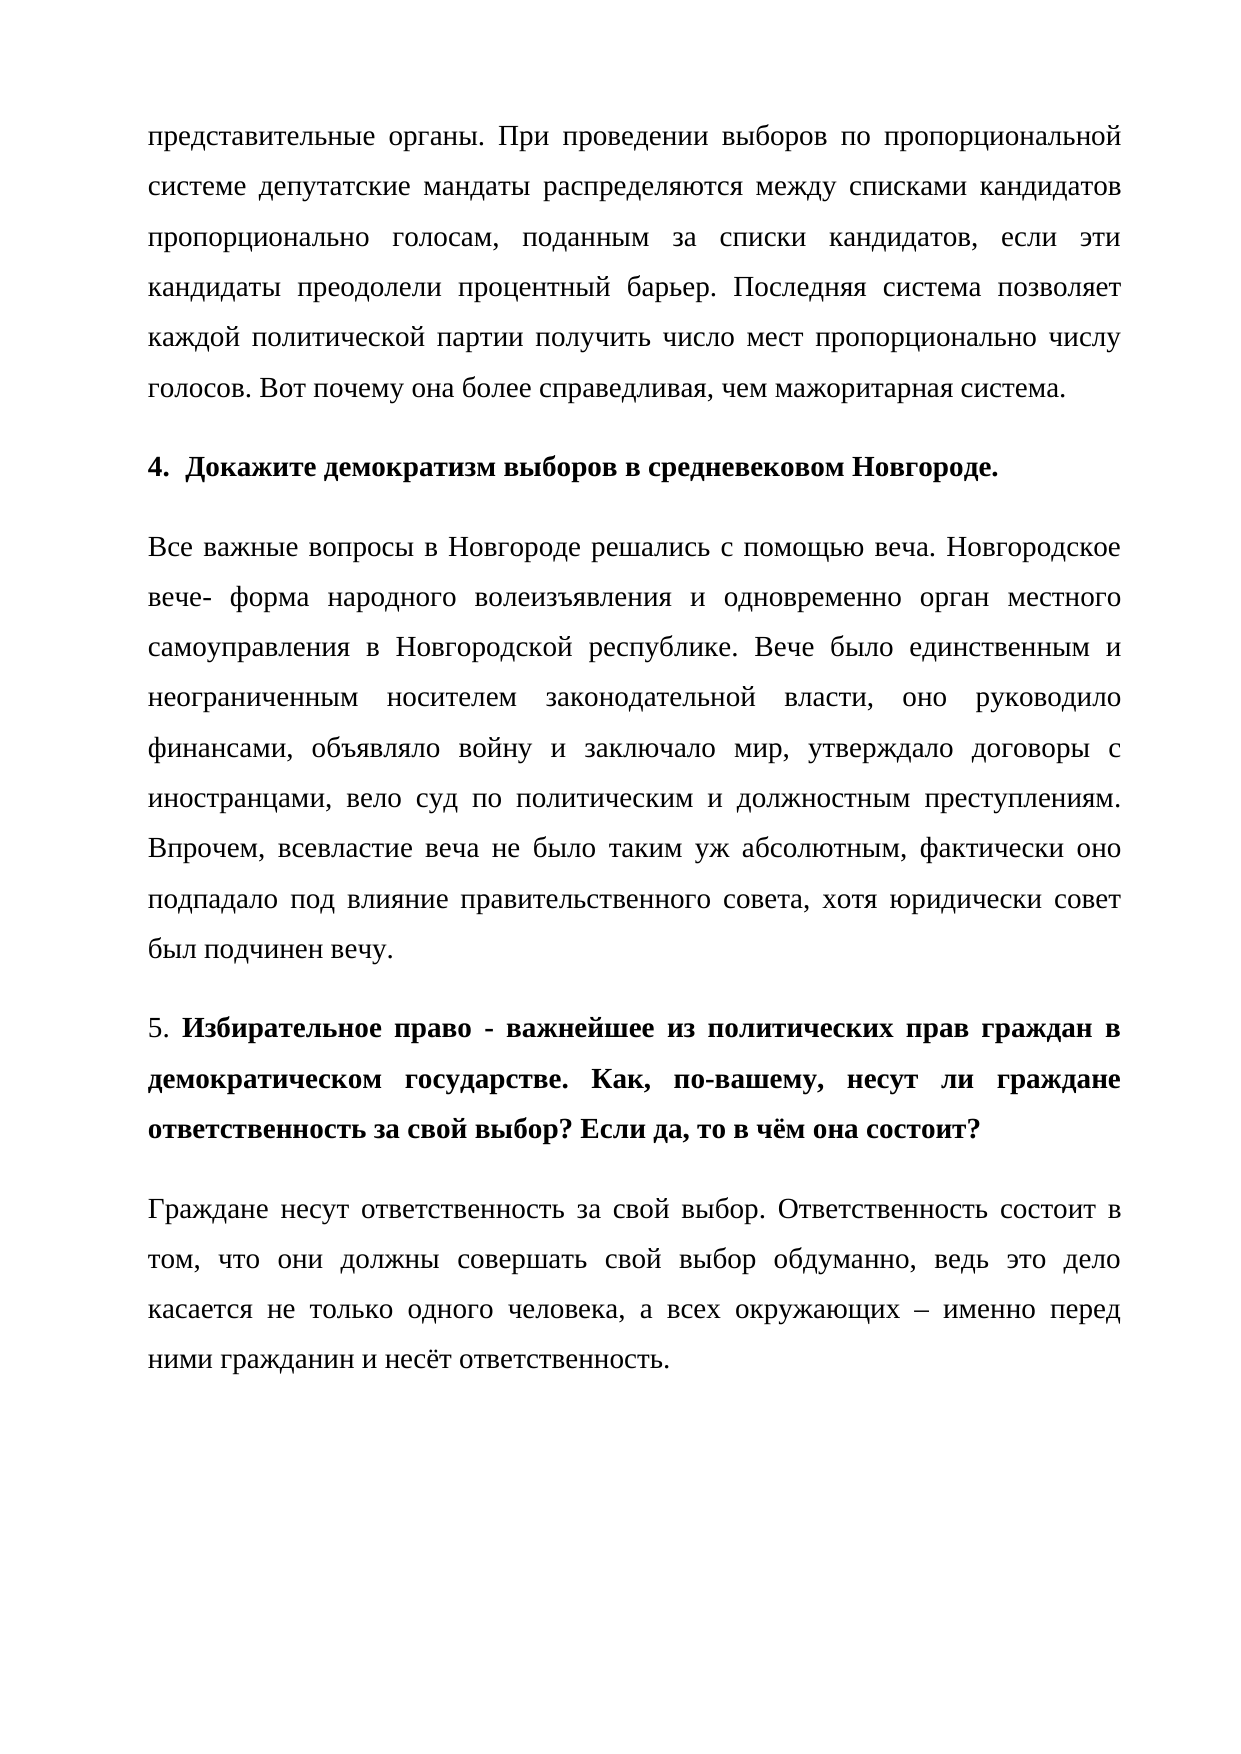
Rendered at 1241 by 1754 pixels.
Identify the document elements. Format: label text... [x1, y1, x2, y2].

text Граждане несут ответственность за свой выбор. Ответственность состоит в том, что они должны совершать свой выбор обдуманно, ведь это дело касается не только одного человека, а всех окружающих – именно перед ними гражданин и несёт ответственность. [148, 1191, 1122, 1375]
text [148, 118, 1122, 403]
text 5. Избирательное право - важнейшее из политических прав граждан в демократическом государстве. Как, по-вашему, несут ли граждане ответственность за свой выбор? Если да, то в чём она состоит? [148, 1011, 1122, 1145]
text Все важные вопросы в Новгороде решались с помощью веча. Новгородское вече- форма народного волеизъявления и одновременно орган местного самоуправления в Новгородской республике. Вече было единственным и неограниченным носителем законодательной власти, оно руководило финансами, объявляло войну и заключало мир, утверждало договоры с иностранцами, вело суд по политическим и должностным преступлениям. Впрочем, всевластие веча не было таким уж абсолютным, фактически оно подпадало под влияние правительственного совета, хотя юридически совет был подчинен вечу. [148, 529, 1122, 965]
list Докажите демократизм выборов в средневековом Новгороде. [148, 449, 1122, 483]
